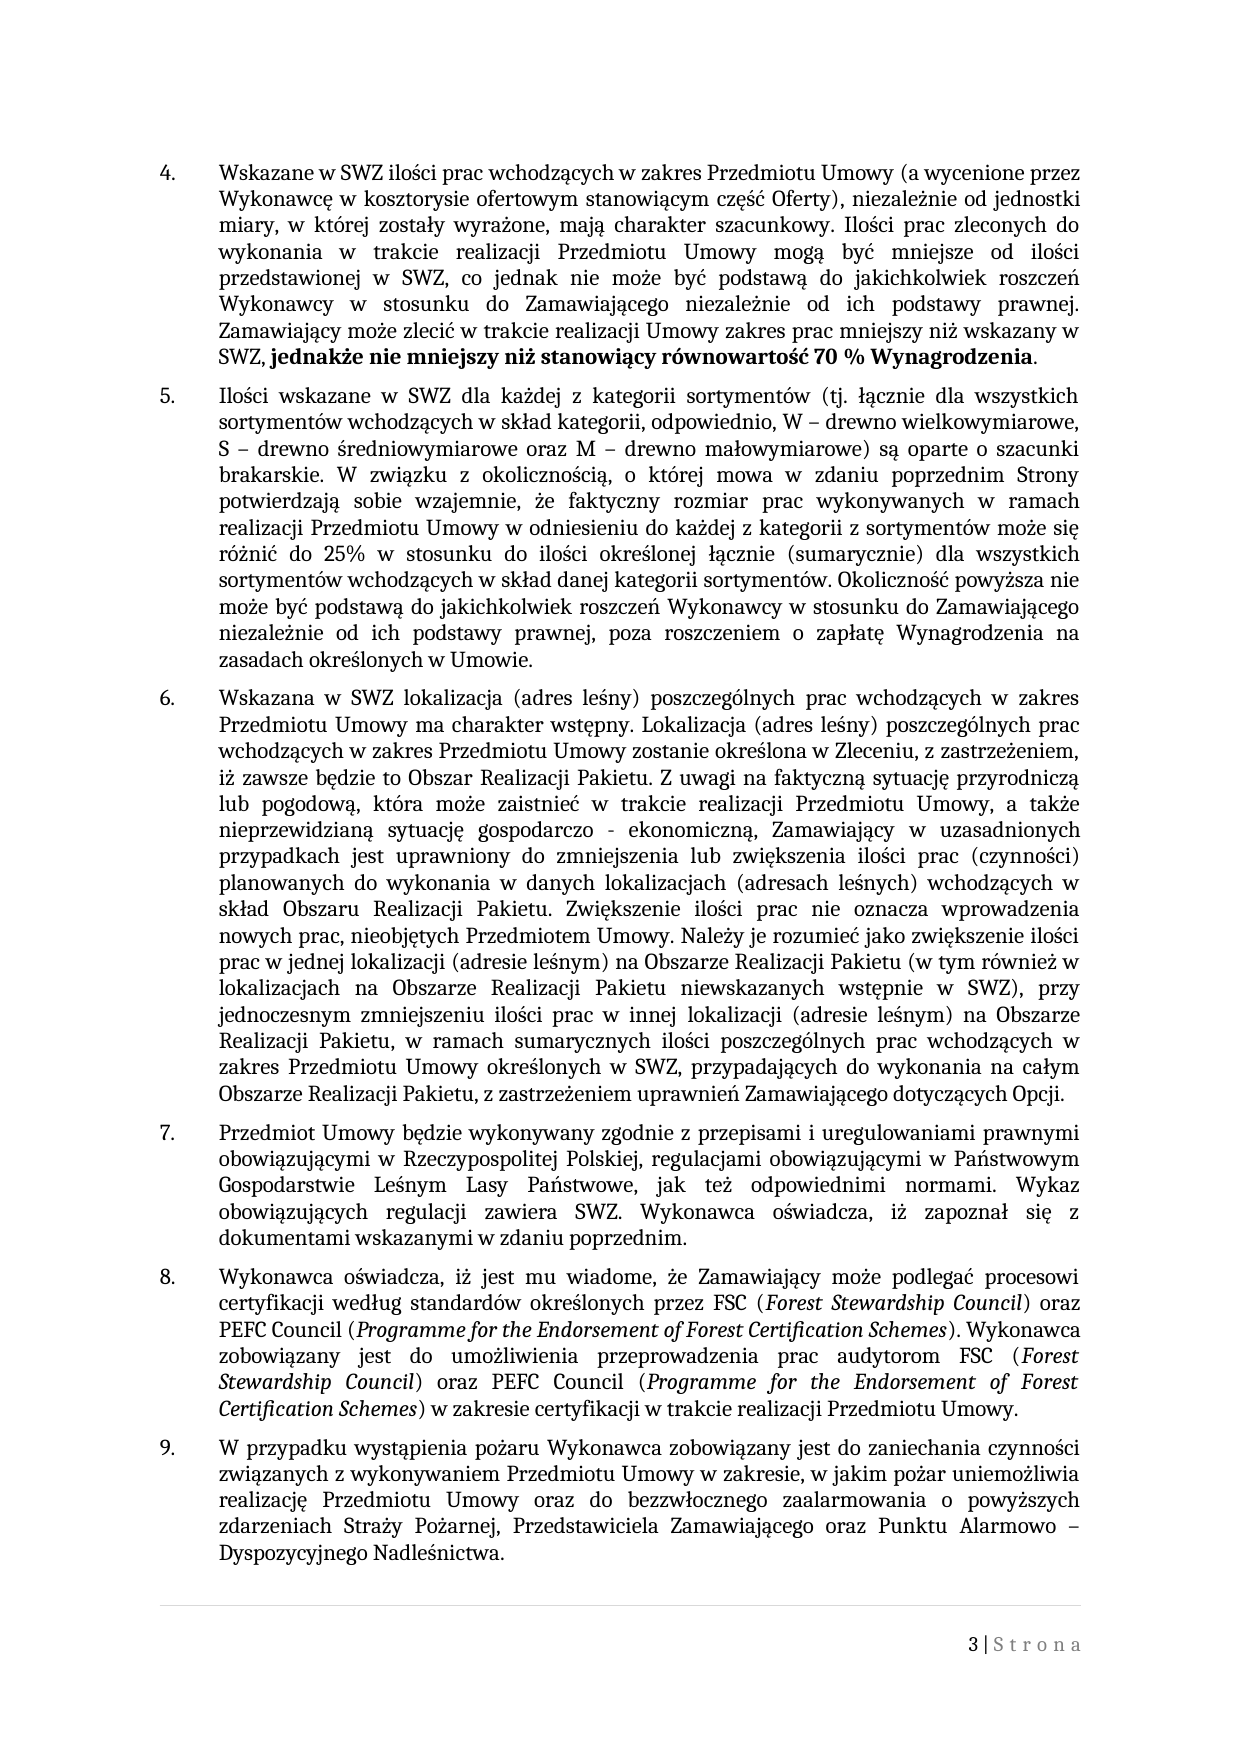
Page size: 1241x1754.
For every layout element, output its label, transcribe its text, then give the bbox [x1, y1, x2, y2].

list Wskazana w SWZ lokalizacja (adres leśny) poszczególnych prac wchodzących w zakres Przedmiotu Umowy ma charakter wstępny. Lokalizacja (adres leśny) poszczególnych prac wchodzących w zakres Przedmiotu Umowy zostanie określona w Zleceniu, z zastrzeżeniem, iż zawsze będzie to Obszar Realizacji Pakietu. Z uwagi na faktyczną sytuację przyrodniczą lub pogodową, która może zaistnieć w trakcie realizacji Przedmiotu Umowy, a także nieprzewidzianą sytuację gospodarczo - ekonomiczną, Zamawiający w uzasadnionych przypadkach jest uprawniony do zmniejszenia lub zwiększenia ilości prac (czynności) planowanych do wykonania w danych lokalizacjach (adresach leśnych) wchodzących w skład Obszaru Realizacji Pakietu. Zwiększenie ilości prac nie oznacza wprowadzenia nowych prac, nieobjętych Przedmiotem Umowy. Należy je rozumieć jako zwiększenie ilości prac w jednej lokalizacji (adresie leśnym) na Obszarze Realizacji Pakietu (w tym również w lokalizacjach na Obszarze Realizacji Pakietu niewskazanych wstępnie w SWZ), przy jednoczesnym zmniejszeniu ilości prac w innej lokalizacji (adresie leśnym) na Obszarze Realizacji Pakietu, w ramach sumarycznych ilości poszczególnych prac wchodzących w zakres Przedmiotu Umowy określonych w SWZ, przypadających do wykonania na całym Obszarze Realizacji Pakietu, z zastrzeżeniem uprawnień Zamawiającego dotyczących Opcji. [159, 685, 1081, 1107]
list W przypadku wystąpienia pożaru Wykonawca zobowiązany jest do zaniechania czynności związanych z wykonywaniem Przedmiotu Umowy w zakresie, w jakim pożar uniemożliwia realizację Przedmiotu Umowy oraz do bezzwłocznego zaalarmowania o powyższych zdarzeniach Straży Pożarnej, Przedstawiciela Zamawiającego oraz Punktu Alarmowo – Dyspozycyjnego Nadleśnictwa. [159, 1434, 1081, 1566]
list Ilości wskazane w SWZ dla każdej z kategorii sortymentów (tj. łącznie dla wszystkich sortymentów wchodzących w skład kategorii, odpowiednio, W – drewno wielkowymiarowe, S – drewno średniowymiarowe oraz M – drewno małowymiarowe) są oparte o szacunki brakarskie. W związku z okolicznością, o której mowa w zdaniu poprzednim Strony potwierdzają sobie wzajemnie, że faktyczny rozmiar prac wykonywanych w ramach realizacji Przedmiotu Umowy w odniesieniu do każdej z kategorii z sortymentów może się różnić do 25% w stosunku do ilości określonej łącznie (sumarycznie) dla wszystkich sortymentów wchodzących w skład danej kategorii sortymentów. Okoliczność powyższa nie może być podstawą do jakichkolwiek roszczeń Wykonawcy w stosunku do Zamawiającego niezależnie od ich podstawy prawnej, poza roszczeniem o zapłatę Wynagrodzenia na zasadach określonych w Umowie. [159, 383, 1081, 673]
list Wskazane w SWZ ilości prac wchodzących w zakres Przedmiotu Umowy (a wycenione przez Wykonawcę w kosztorysie ofertowym stanowiącym część Oferty), niezależnie od jednostki miary, w której zostały wyrażone, mają charakter szacunkowy. Ilości prac zleconych do wykonania w trakcie realizacji Przedmiotu Umowy mogą być mniejsze od ilości przedstawionej w SWZ, co jednak nie może być podstawą do jakichkolwiek roszczeń Wykonawcy w stosunku do Zamawiającego niezależnie od ich podstawy prawnej. Zamawiający może zlecić w trakcie realizacji Umowy zakres prac mniejszy niż wskazany w SWZ, jednakże nie mniejszy niż stanowiący równowartość 70 % Wynagrodzenia. [159, 159, 1081, 370]
list Przedmiot Umowy będzie wykonywany zgodnie z przepisami i uregulowaniami prawnymi obowiązującymi w Rzeczypospolitej Polskiej, regulacjami obowiązującymi w Państwowym Gospodarstwie Leśnym Lasy Państwowe, jak też odpowiednimi normami. Wykaz obowiązujących regulacji zawiera SWZ. Wykonawca oświadcza, iż zapoznał się z dokumentami wskazanymi w zdaniu poprzednim. [159, 1119, 1081, 1251]
list Wykonawca oświadcza, iż jest mu wiadome, że Zamawiający może podlegać procesowi certyfikacji według standardów określonych przez FSC (Forest Stewardship Council) oraz PEFC Council (Programme for the Endorsement of Forest Certification Schemes). Wykonawca zobowiązany jest do umożliwienia przeprowadzenia prac audytorom FSC (Forest Stewardship Council) oraz PEFC Council (Programme for the Endorsement of Forest Certification Schemes) w zakresie certyfikacji w trakcie realizacji Przedmiotu Umowy. [159, 1264, 1081, 1422]
